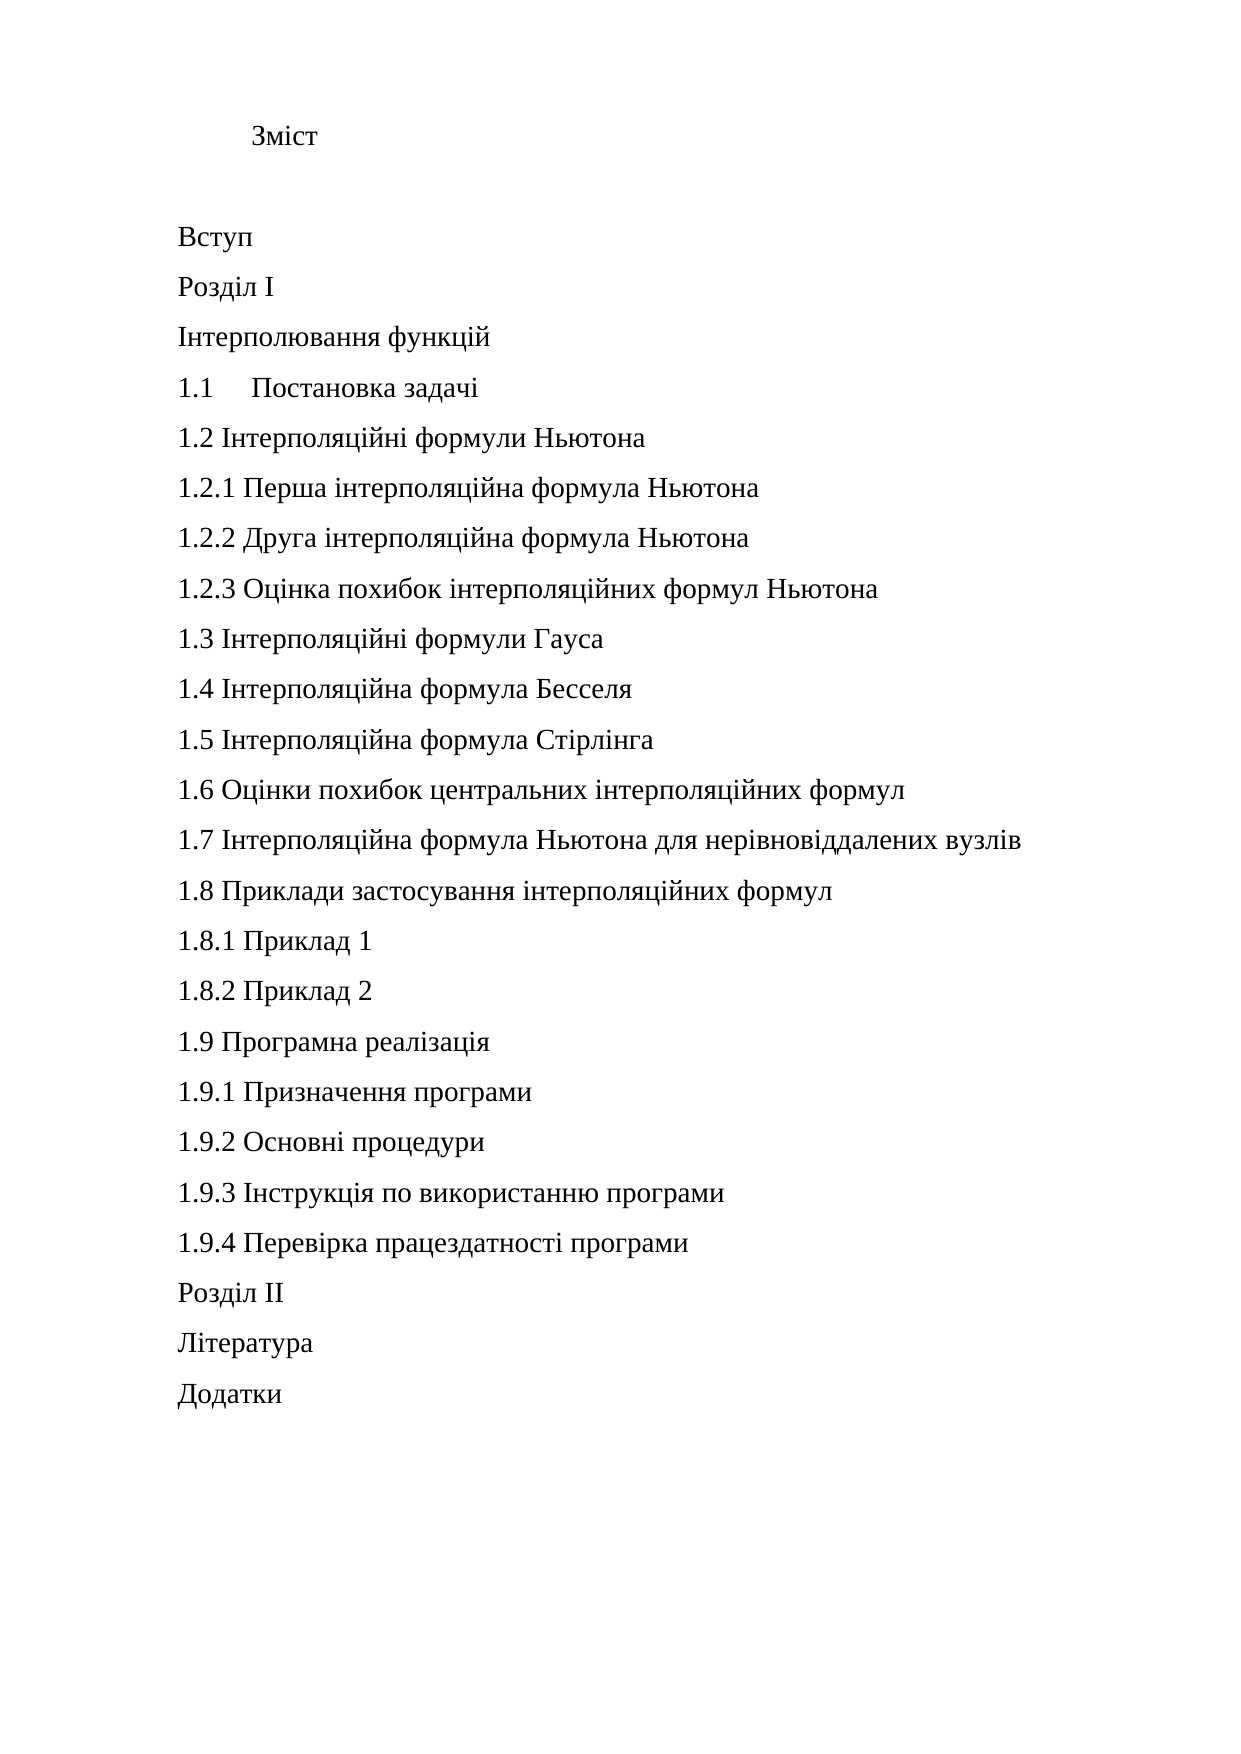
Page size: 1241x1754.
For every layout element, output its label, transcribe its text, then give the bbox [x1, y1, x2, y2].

subtitle 1.9.4 Перевірка працездатності програми [177, 1225, 1152, 1258]
text Зміст [177, 118, 1152, 152]
subtitle 1.9.1 Призначення програми [177, 1074, 1152, 1108]
subtitle 1.6 Оцінки похибок центральних інтерполяційних формул [177, 772, 1152, 806]
subtitle 1.8.1 Приклад 1 [177, 923, 1152, 957]
subtitle 1.1 Постановка задачі [177, 370, 1152, 403]
subtitle 1.8.2 Приклад 2 [177, 973, 1152, 1007]
subtitle 1.3 Інтерполяційні формули Гауса [177, 621, 1152, 655]
subtitle 1.2.3 Оцінка похибок інтерполяційних формул Ньютона [177, 571, 1152, 604]
subtitle 1.9.2 Основні процедури [177, 1124, 1152, 1158]
subtitle 1.4 Інтерполяційна формула Бесселя [177, 672, 1152, 705]
subtitle Вступ [177, 219, 1152, 252]
subtitle Додатки [177, 1376, 1152, 1409]
subtitle 1.9.3 Інструкція по використанню програми [177, 1175, 1152, 1208]
subtitle Інтерполювання функцій [177, 319, 1152, 353]
subtitle 1.2.2 Друга інтерполяційна формула Ньютона [177, 521, 1152, 554]
subtitle Розділ ІІ [177, 1275, 1152, 1309]
subtitle 1.9 Програмна реалізація [177, 1024, 1152, 1057]
subtitle 1.2 Інтерполяційні формули Ньютона [177, 420, 1152, 453]
subtitle 1.5 Інтерполяційна формула Стірлінга [177, 722, 1152, 755]
subtitle Розділ I [177, 269, 1152, 303]
subtitle 1.8 Приклади застосування інтерполяційних формул [177, 873, 1152, 906]
subtitle Література [177, 1326, 1152, 1359]
subtitle 1.7 Інтерполяційна формула Ньютона для нерівновіддалених вузлів [177, 822, 1152, 856]
subtitle 1.2.1 Перша інтерполяційна формула Ньютона [177, 470, 1152, 504]
